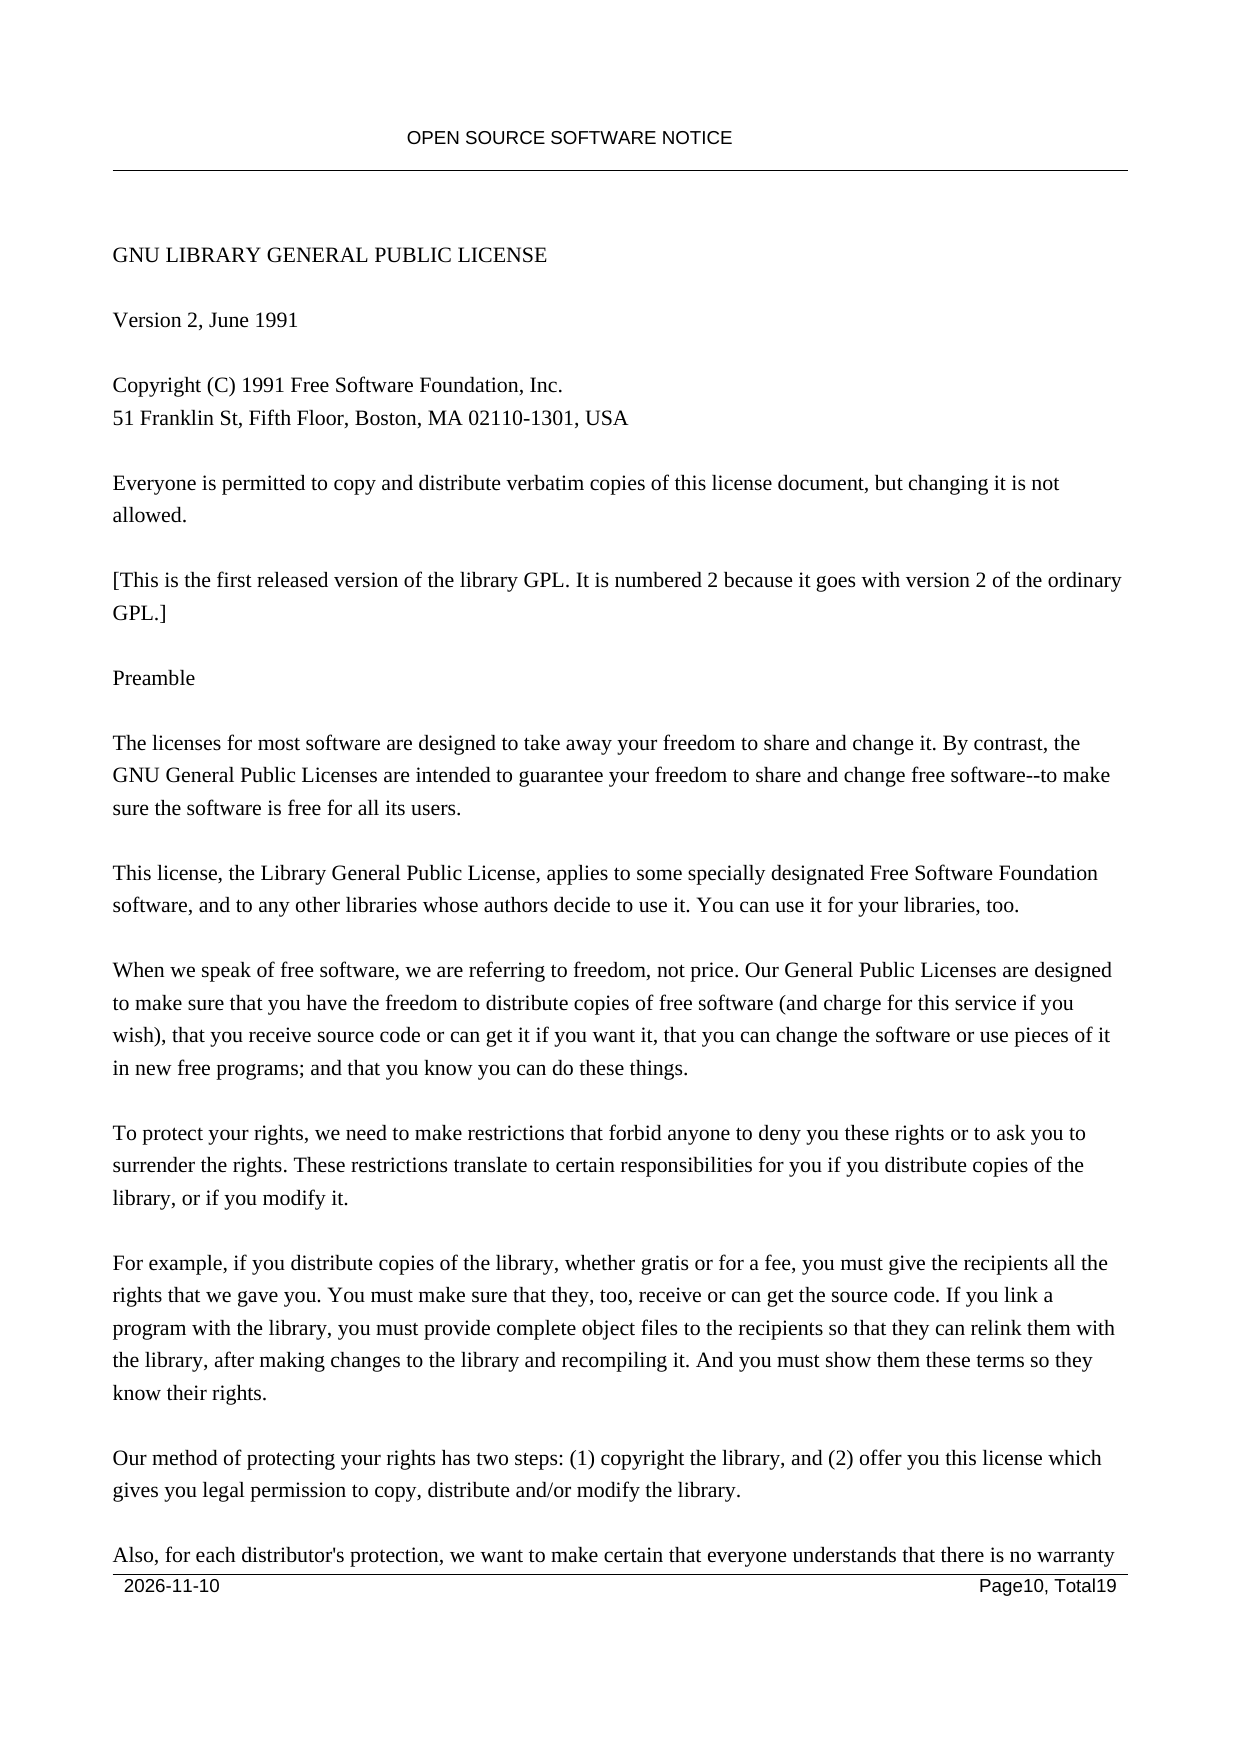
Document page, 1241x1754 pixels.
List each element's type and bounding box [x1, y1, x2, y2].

text [112, 206, 1128, 1571]
